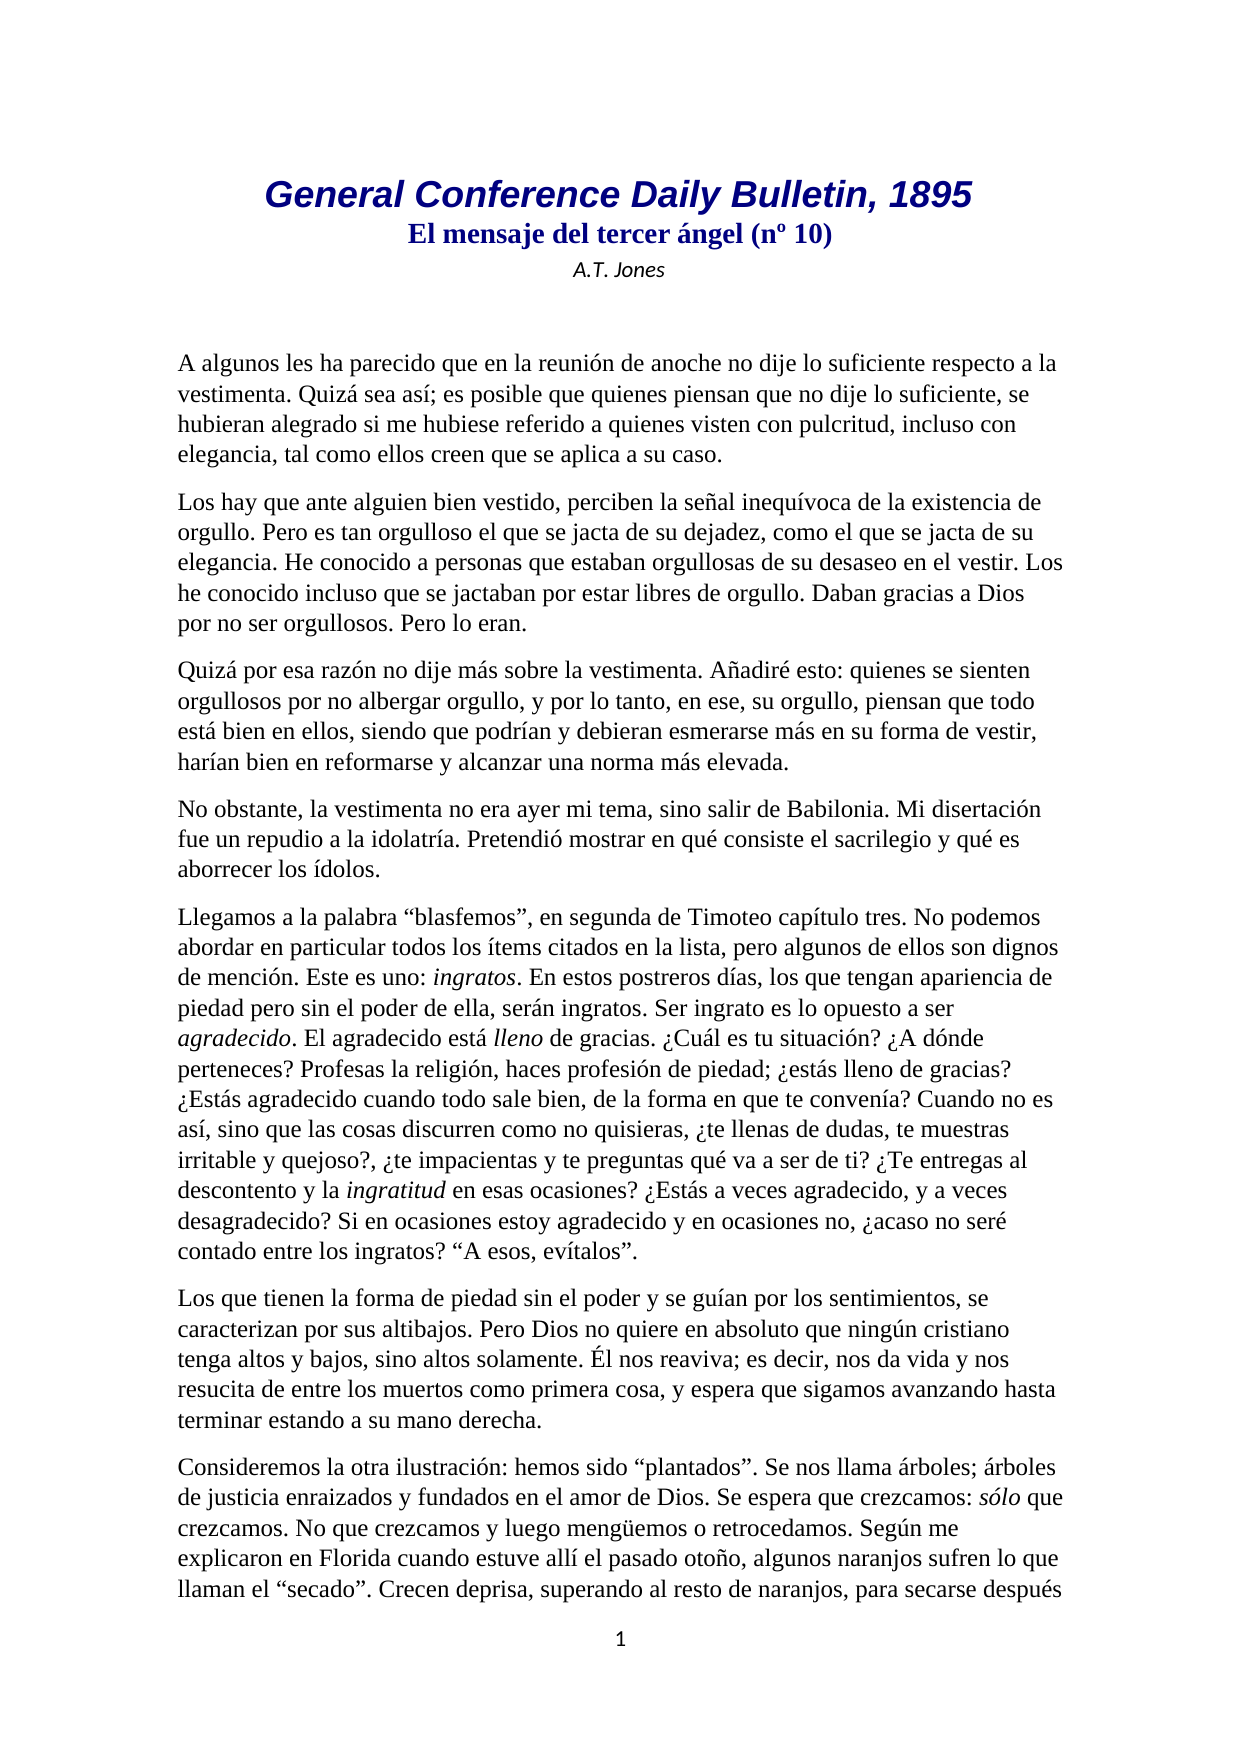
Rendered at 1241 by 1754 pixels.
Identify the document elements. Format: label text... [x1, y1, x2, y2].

text Llegamos a la palabra “blasfemos”, en segunda de Timoteo capítulo tres. No podemos abordar en particular todos los ítems citados en la lista, pero algunos de ellos son dignos de mención. Este es uno: ingratos. En estos postreros días, los que tengan apariencia de piedad pero sin el poder de ella, serán ingratos. Ser ingrato es lo opuesto a ser agradecido. El agradecido está lleno de gracias. ¿Cuál es tu situación? ¿A dónde perteneces? Profesas la religión, haces profesión de piedad; ¿estás lleno de gracias? ¿Estás agradecido cuando todo sale bien, de la forma en que te convenía? Cuando no es así, sino que las cosas discurren como no quisieras, ¿te llenas de dudas, te muestras irritable y quejoso?, ¿te impacientas y te preguntas qué va a ser de ti? ¿Te entregas al descontento y la ingratitud en esas ocasiones? ¿Estás a veces agradecido, y a veces desagradecido? Si en ocasiones estoy agradecido y en ocasiones no, ¿acaso no seré contado entre los ingratos? “A esos, evítalos”. [177, 902, 1063, 1265]
text Los que tienen la forma de piedad sin el poder y se guían por los sentimientos, se caracterizan por sus altibajos. Pero Dios no quiere en absoluto que ningún cristiano tenga altos y bajos, sino altos solamente. Él nos reaviva; es decir, nos da vida y nos resucita de entre los muertos como primera cosa, y espera que sigamos avanzando hasta terminar estando a su mano derecha. [177, 1283, 1063, 1434]
text Quizá por esa razón no dije más sobre la vestimenta. Añadiré esto: quienes se sienten orgullosos por no albergar orgullo, y por lo tanto, en ese, su orgullo, piensan que todo está bien en ellos, siendo que podrían y debieran esmerarse más en su forma de vestir, harían bien en reformarse y alcanzar una norma más elevada. [177, 655, 1063, 775]
subtitle General Conference Daily Bulletin, 1895 El mensaje del tercer ángel (nº 10) [177, 173, 1063, 249]
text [177, 1452, 1063, 1602]
text A.T. Jones [177, 256, 1063, 283]
text No obstante, la vestimenta no era ayer mi tema, sino salir de Babilonia. Mi disertación fue un repudio a la idolatría. Pretendió mostrar en qué consiste el sacrilegio y qué es aborrecer los ídolos. [177, 794, 1063, 883]
text A algunos les ha parecido que en la reunión de anoche no dije lo suficiente respecto a la vestimenta. Quizá sea así; es posible que quienes piensan que no dije lo suficiente, se hubieran alegrado si me hubiese referido a quienes visten con pulcritud, incluso con elegancia, tal como ellos creen que se aplica a su caso. [177, 348, 1063, 468]
text Los hay que ante alguien bien vestido, perciben la señal inequívoca de la existencia de orgullo. Pero es tan orgulloso el que se jacta de su dejadez, como el que se jacta de su elegancia. He conocido a personas que estaban orgullosas de su desaseo en el vestir. Los he conocido incluso que se jactaban por estar libres de orgullo. Daban gracias a Dios por no ser orgullosos. Pero lo eran. [177, 487, 1063, 637]
